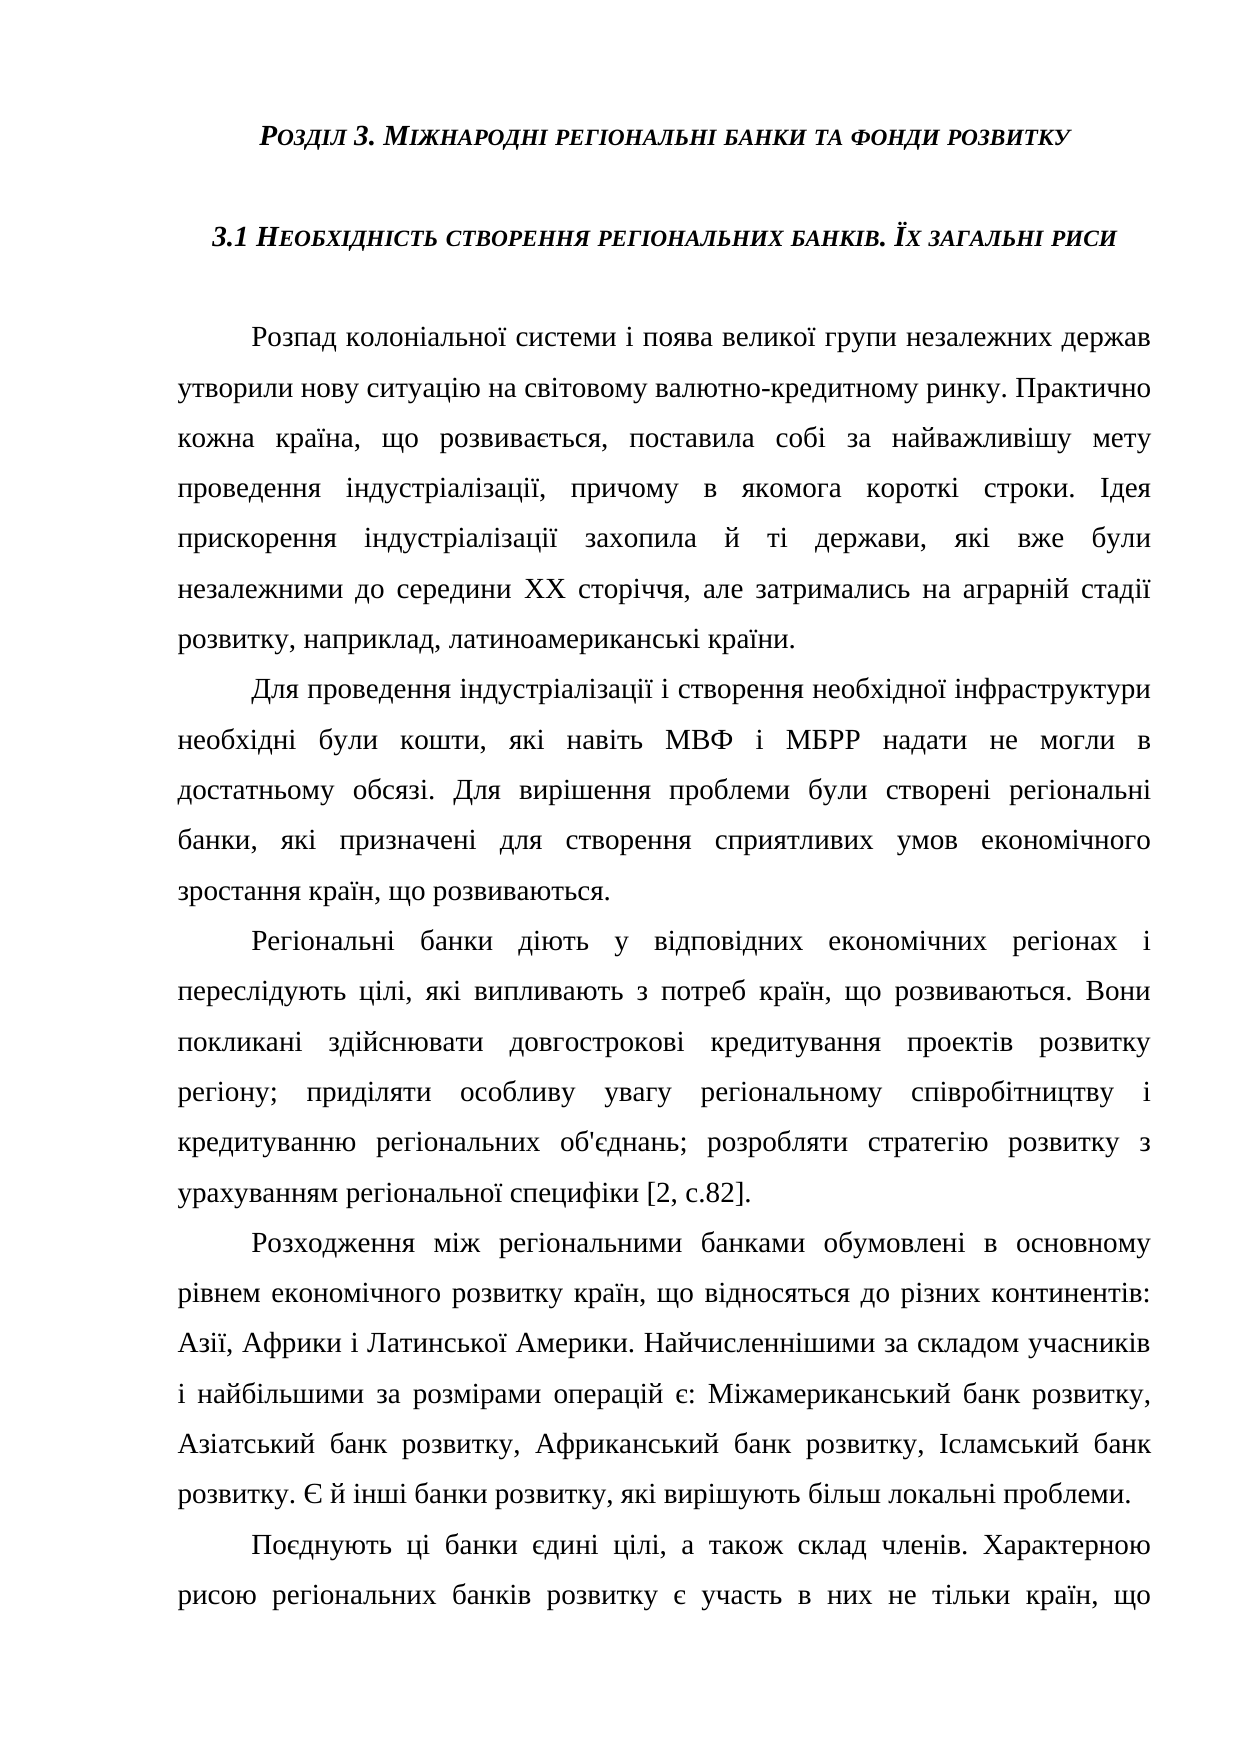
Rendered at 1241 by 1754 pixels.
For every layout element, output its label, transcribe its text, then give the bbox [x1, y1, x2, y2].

text Розпад колоніальної системи і поява великої групи незалежних держав утворили нову ситуацію на світовому валютно-кредитному ринку. Практично кожна країна, що розвивається, поставила собі за найважливішу мету проведення індустріалізації, причому в якомога короткі строки. Ідея прискорення індустріалізації захопила й ті держави, які вже були незалежними до середини XX сторіччя, але затримались на аграрній стадії розвитку, наприклад, латиноамериканські країни. [177, 319, 1152, 655]
text Для проведення індустріалізації і створення необхідної інфраструктури необхідні були кошти, які навіть МВФ і МБРР надати не могли в достатньому обсязі. Для вирішення проблеми були створені регіональні банки, які призначені для створення сприятливих умов економічного зростання країн, що розвиваються. [177, 672, 1152, 906]
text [177, 1527, 1152, 1611]
text Регіональні банки діють у відповідних економічних регіонах і переслідують цілі, які випливають з потреб країн, що розвиваються. Вони покликані здійснювати довгострокові кредитування проектів розвитку регіону; приділяти особливу увагу регіональному співробітництву і кредитуванню регіональних об'єднань; розробляти стратегію розвитку з урахуванням регіональної специфіки [2, с.82]. [177, 923, 1152, 1208]
subtitle Розділ 3. Міжнародні регіональні банки та фонди розвитку [177, 118, 1152, 152]
text Розходження між регіональними банками обумовлені в основному рівнем економічного розвитку країн, що відносяться до різних континентів: Азії, Африки і Латинської Америки. Найчисленнішими за складом учасників і найбільшими за розмірами операцій є: Міжамериканський банк розвитку, Азіатський банк розвитку, Африканський банк розвитку, Ісламський банк розвитку. Є й інші банки розвитку, які вирішують більш локальні проблеми. [177, 1225, 1152, 1510]
subtitle 3.1 Необхідність створення регіональних банків. Їх загальні риси [177, 219, 1152, 252]
